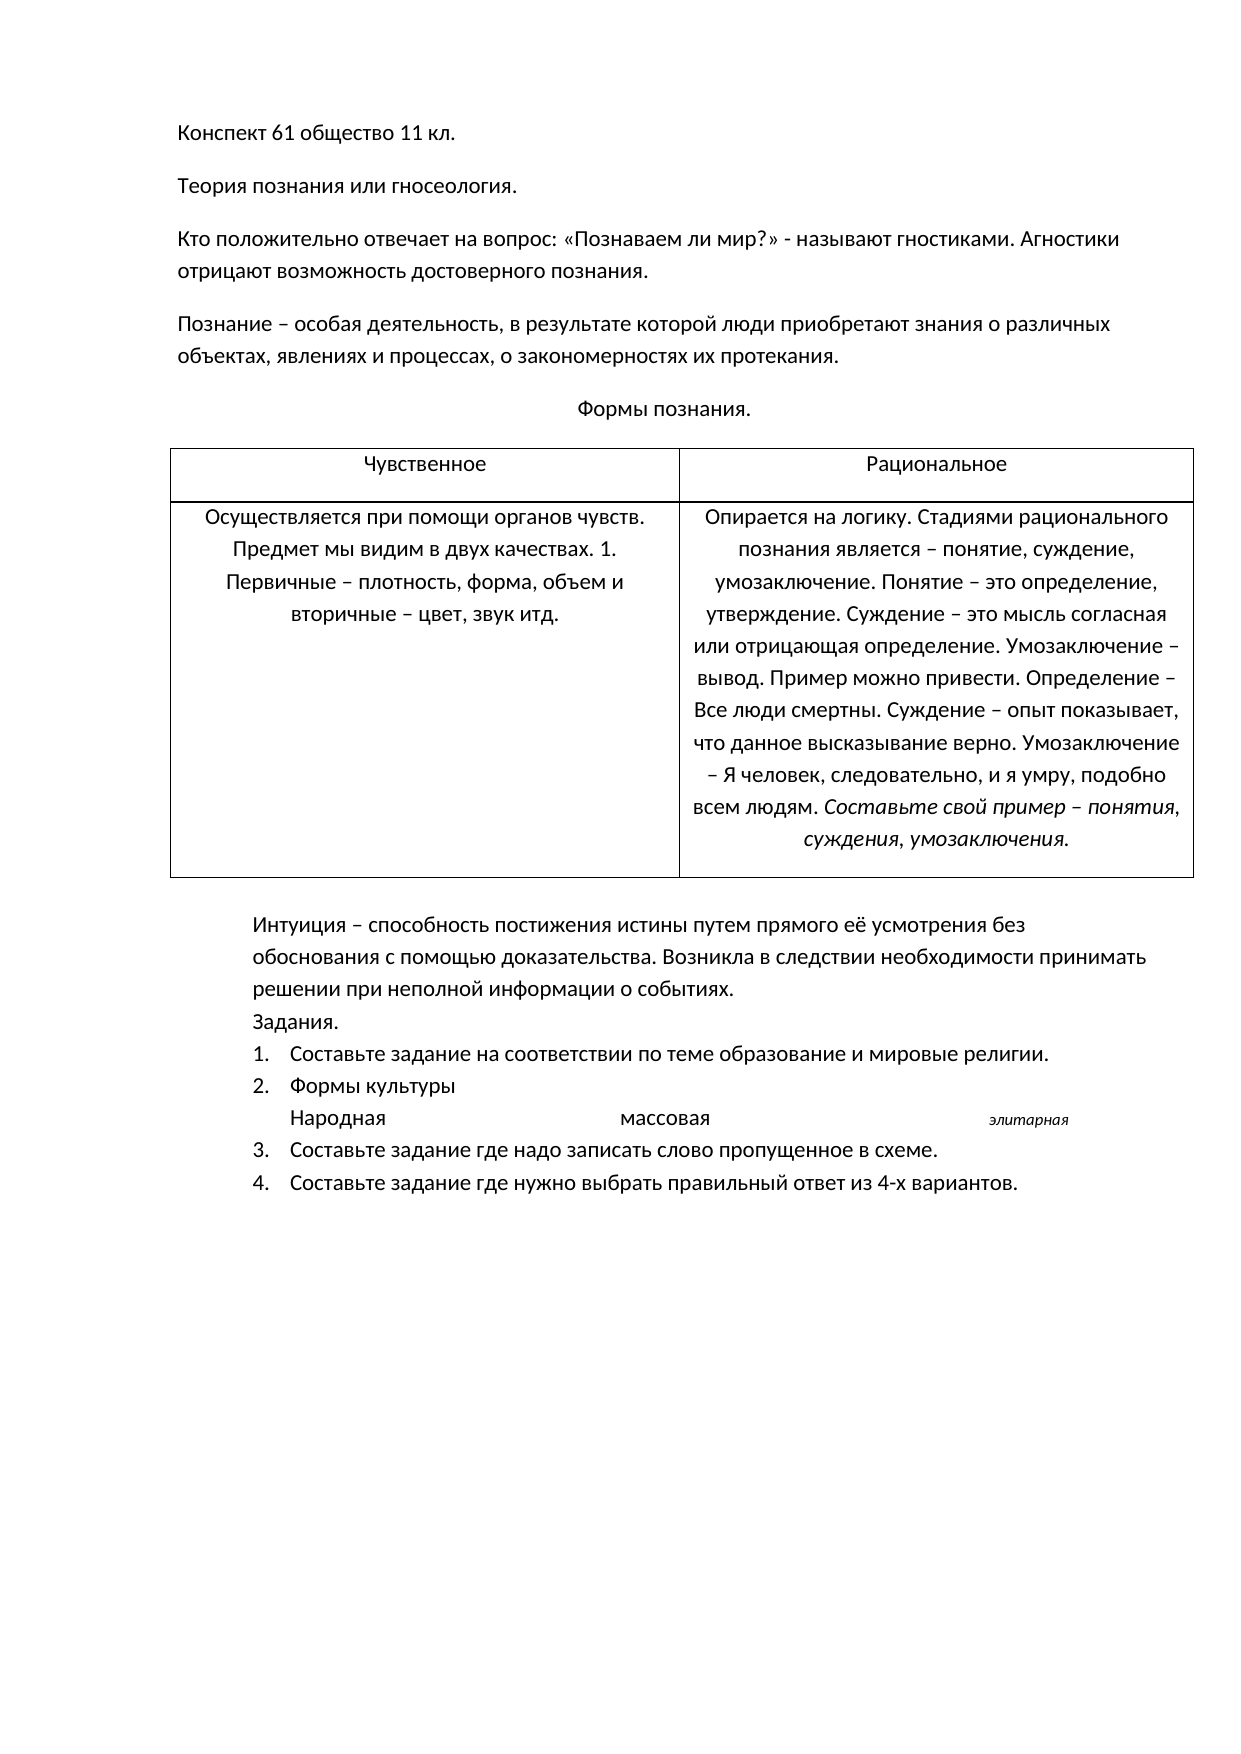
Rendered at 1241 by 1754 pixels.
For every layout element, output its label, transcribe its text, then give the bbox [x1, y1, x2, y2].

list Народная массовая элитарная [290, 1103, 1152, 1131]
text Познание – особая деятельность, в результате которой люди приобретают знания о различных объектах, явлениях и процессах, о закономерностях их протекания. [177, 309, 1152, 369]
list Составьте задание где надо записать слово пропущенное в схеме. [252, 1136, 1152, 1163]
table_cell Осуществляется при помощи органов чувств. Предмет мы видим в двух качествах. 1. Первичные – плотность, форма, объем и вторичные – цвет, звук итд. [171, 503, 679, 877]
list Задания. [252, 1007, 1152, 1035]
text Конспект 61 общество 11 кл. [177, 118, 1152, 146]
list Интуиция – способность постижения истины путем прямого её усмотрения без обоснования с помощью доказательства. Возникла в следствии необходимости принимать решении при неполной информации о событиях. [252, 910, 1152, 1003]
text Формы познания. [177, 394, 1152, 423]
list Составьте задание где нужно выбрать правильный ответ из 4-х вариантов. [252, 1168, 1152, 1196]
list Формы культуры [252, 1071, 1152, 1099]
text Кто положительно отвечает на вопрос: «Познаваем ли мир?» - называют гностиками. Агностики отрицают возможность достоверного познания. [177, 224, 1152, 284]
table_header Чувственное [171, 449, 679, 501]
list Составьте задание на соответствии по теме образование и мировые религии. [252, 1039, 1152, 1067]
table_cell Опирается на логику. Стадиями рационального познания является – понятие, суждение, умозаключение. Понятие – это определение, утверждение. Суждение – это мысль согласная или отрицающая определение. Умозаключение – вывод. Пример можно привести. Определение – Все люди смертны. Суждение – опыт показывает, что данное высказывание верно. Умозаключение – Я человек, следовательно, и я умру, подобно всем людям. Составьте свой пример – понятия, суждения, умозаключения. [680, 503, 1193, 877]
text Теория познания или гносеология. [177, 171, 1152, 199]
table_header Рациональное [680, 449, 1193, 501]
